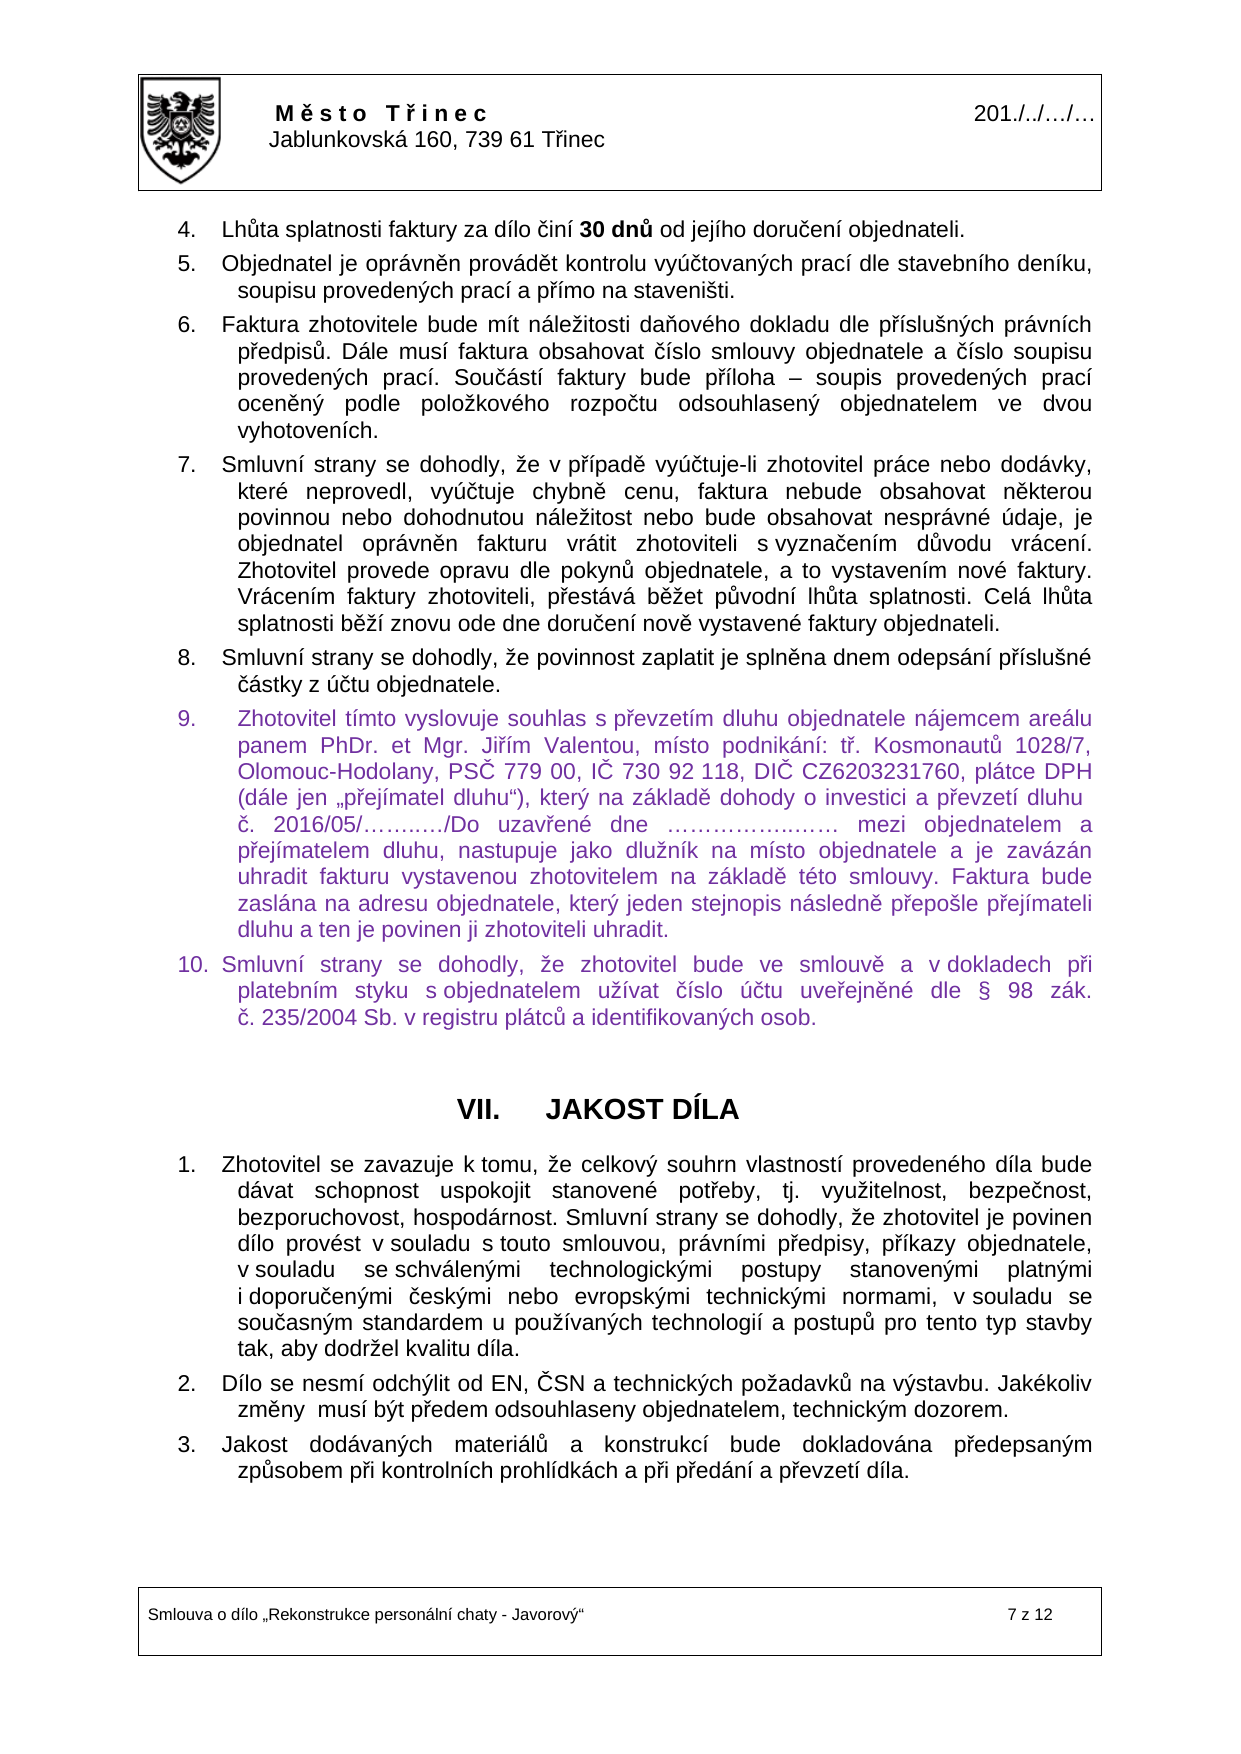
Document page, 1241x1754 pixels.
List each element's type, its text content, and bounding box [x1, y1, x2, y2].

subtitle 9. Zhotovitel tímto vyslovuje souhlas s převzetím dluhu objednatele nájemcem areálu panem PhDr. et Mgr. Jiřím Valentou, místo podnikání: tř. Kosmonautů 1028/7, Olomouc-Hodolany, PSČ 779 00, IČ 730 92 118, DIČ CZ6203231760, plátce DPH (dále jen „přejímatel dluhu“), který na základě dohody o investici a převzetí dluhu č. 2016/05/……..…/Do uzavřené dne ……………..…… mezi objednatelem a přejímatelem dluhu, nastupuje jako dlužník na místo objednatele a je zavázán uhradit fakturu vystavenou zhotovitelem na základě této smlouvy. Faktura bude zaslána na adresu objednatele, který jeden stejnopis následně přepošle přejímateli dluhu a ten je povinen ji zhotoviteli uhradit. [177, 705, 1093, 942]
subtitle 1. Zhotovitel se zavazuje k tomu, že celkový souhrn vlastností provedeného díla bude dávat schopnost uspokojit stanovené potřeby, tj. využitelnost, bezpečnost, bezporuchovost, hospodárnost. Smluvní strany se dohodly, že zhotovitel je povinen dílo provést v souladu s touto smlouvou, právními předpisy, příkazy objednatele, v souladu se schválenými technologickými postupy stanovenými platnými i doporučenými českými nebo evropskými technickými normami, v souladu se současným standardem u používaných technologií a postupů pro tento typ stavby tak, aby dodržel kvalitu díla. [177, 1151, 1093, 1362]
subtitle JAKOST DÍLA [148, 1092, 1093, 1126]
subtitle 8. Smluvní strany se dohodly, že povinnost zaplatit je splněna dnem odepsání příslušné částky z účtu objednatele. [177, 644, 1093, 697]
subtitle 4. Lhůta splatnosti faktury za dílo činí 30 dnů od jejího doručení objednateli. [177, 216, 1093, 242]
subtitle 5. Objednatel je oprávněn provádět kontrolu vyúčtovaných prací dle stavebního deníku, soupisu provedených prací a přímo na staveništi. [177, 250, 1093, 303]
subtitle 7. Smluvní strany se dohodly, že v případě vyúčtuje-li zhotovitel práce nebo dodávky, které neprovedl, vyúčtuje chybně cenu, faktura nebude obsahovat některou povinnou nebo dohodnutou náležitost nebo bude obsahovat nesprávné údaje, je objednatel oprávněn fakturu vrátit zhotoviteli s vyznačením důvodu vrácení. Zhotovitel provede opravu dle pokynů objednatele, a to vystavením nové faktury. Vrácením faktury zhotoviteli, přestává běžet původní lhůta splatnosti. Celá lhůta splatnosti běží znovu ode dne doručení nově vystavené faktury objednateli. [177, 451, 1093, 636]
subtitle 6. Faktura zhotovitele bude mít náležitosti daňového dokladu dle příslušných právních předpisů. Dále musí faktura obsahovat číslo smlouvy objednatele a číslo soupisu provedených prací. Součástí faktury bude příloha – soupis provedených prací oceněný podle položkového rozpočtu odsouhlasený objednatelem ve dvou vyhotoveních. [177, 311, 1093, 443]
subtitle 3. Jakost dodávaných materiálů a konstrukcí bude dokladována předepsaným způsobem při kontrolních prohlídkách a při předání a převzetí díla. [177, 1431, 1093, 1484]
subtitle 2. Dílo se nesmí odchýlit od EN, ČSN a technických požadavků na výstavbu. Jakékoliv změny musí být předem odsouhlaseny objednatelem, technickým dozorem. [177, 1370, 1093, 1423]
subtitle 10. Smluvní strany se dohodly, že zhotovitel bude ve smlouvě a v dokladech při platebním styku s objednatelem užívat číslo účtu uveřejněné dle § 98 zák. č. 235/2004 Sb. v registru plátců a identifikovaných osob. [177, 951, 1093, 1030]
